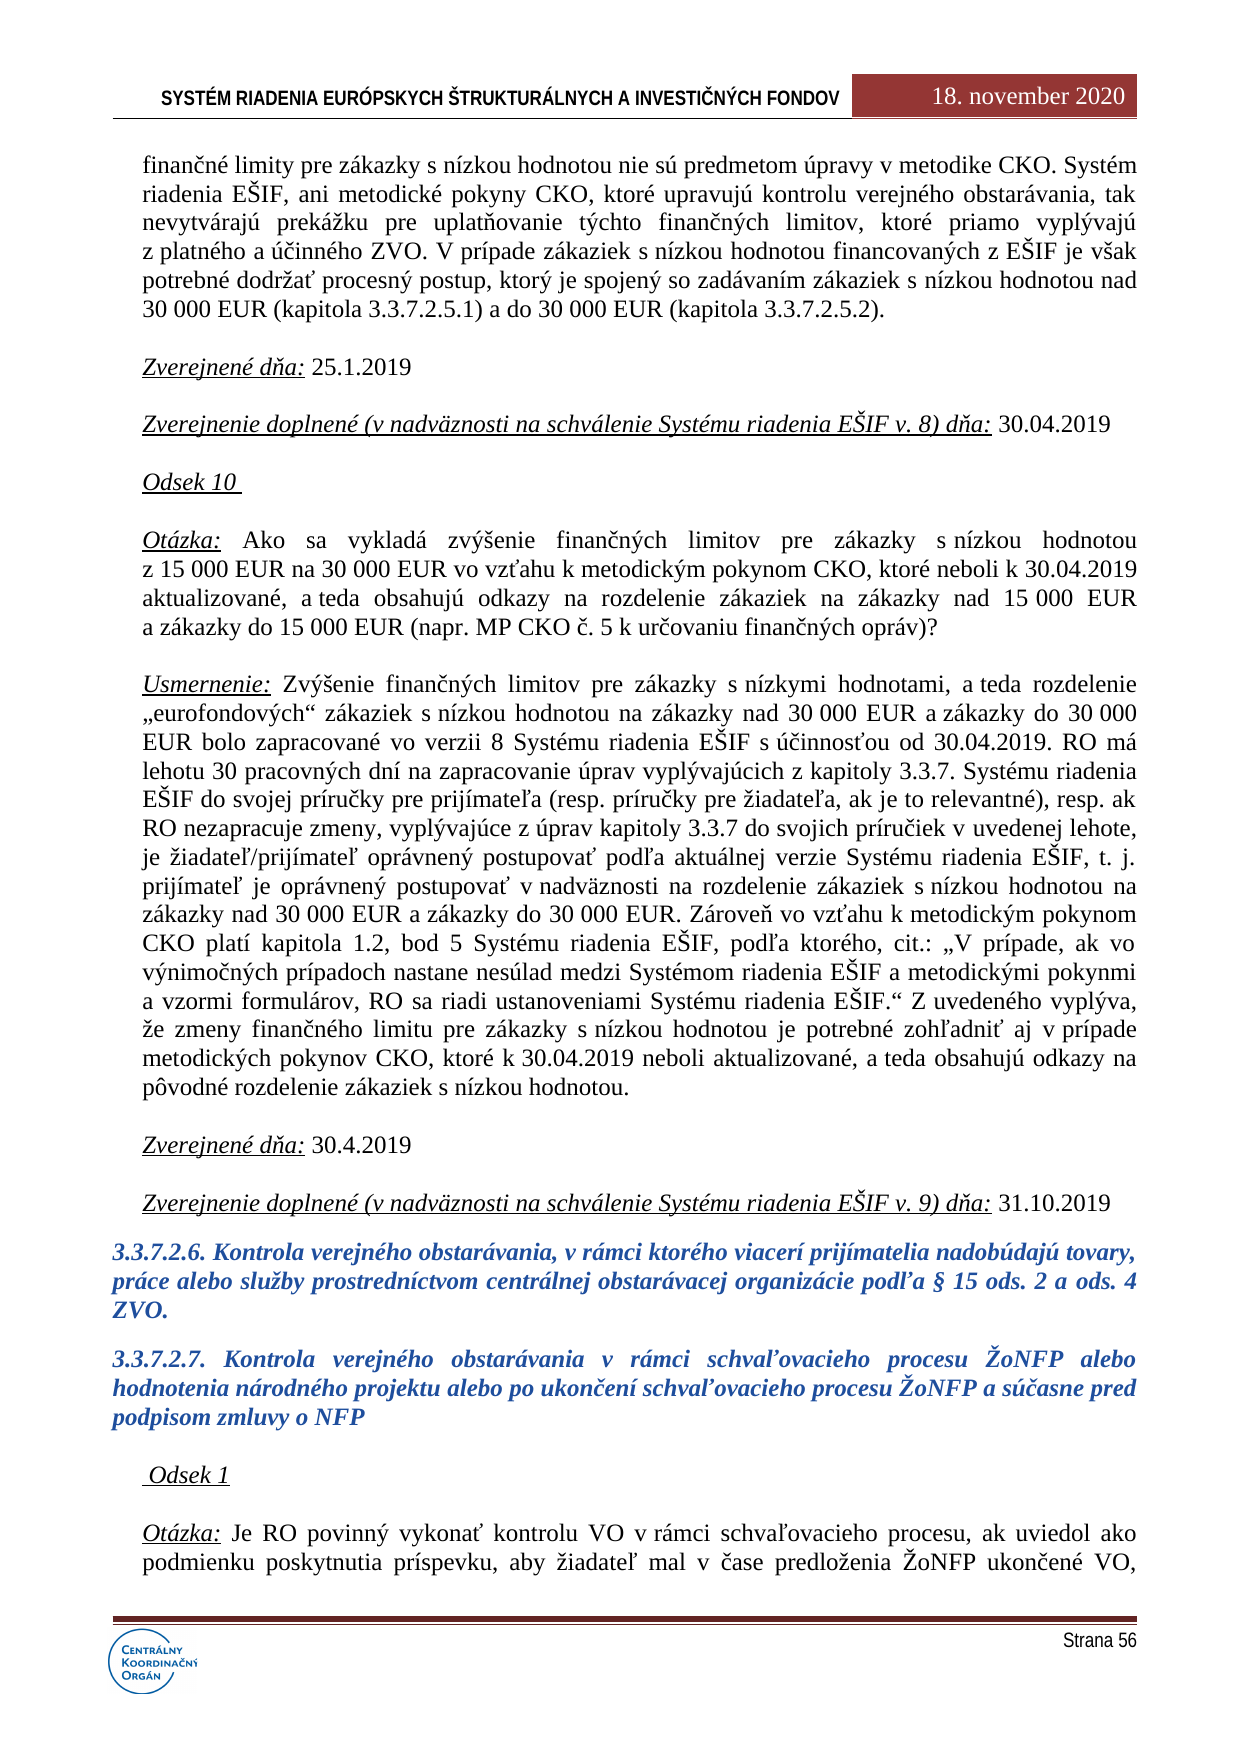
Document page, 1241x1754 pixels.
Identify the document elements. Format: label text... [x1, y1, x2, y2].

text Odsek 1 [142, 1460, 1137, 1489]
text Odsek 10 [112, 467, 1137, 496]
text 3.3.7.2.6. Kontrola verejného obstarávania, v rámci ktorého viacerí prijímatelia nadobúdajú tovary, práce alebo služby prostredníctvom centrálnej obstarávacej organizácie podľa § 15 ods. 2 a ods. 4 ZVO. [112, 1237, 1137, 1324]
text Zverejnené dňa: 25.1.2019 [112, 352, 1137, 380]
text 3.3.7.2.7. Kontrola verejného obstarávania v rámci schvaľovacieho procesu ŽoNFP alebo hodnotenia národného projektu alebo po ukončení schvaľovacieho procesu ŽoNFP a súčasne pred podpisom zmluvy o NFP [112, 1344, 1137, 1431]
text Usmernenie: Zvýšenie finančných limitov pre zákazky s nízkymi hodnotami, a teda rozdelenie „eurofondových“ zákaziek s nízkou hodnotou na zákazky nad 30 000 EUR a zákazky do 30 000 EUR bolo zapracované vo verzii 8 Systému riadenia EŠIF s účinnosťou od 30.04.2019. RO má lehotu 30 pracovných dní na zapracovanie úprav vyplývajúcich z kapitoly 3.3.7. Systému riadenia EŠIF do svojej príručky pre prijímateľa (resp. príručky pre žiadateľa, ak je to relevantné), resp. ak RO nezapracuje zmeny, vyplývajúce z úprav kapitoly 3.3.7 do svojich príručiek v uvedenej lehote, je žiadateľ/prijímateľ oprávnený postupovať podľa aktuálnej verzie Systému riadenia EŠIF, t. j. prijímateľ je oprávnený postupovať v nadväznosti na rozdelenie zákaziek s nízkou hodnotou na zákazky nad 30 000 EUR a zákazky do 30 000 EUR. Zároveň vo vzťahu k metodickým pokynom CKO platí kapitola 1.2, bod 5 Systému riadenia EŠIF, podľa ktorého, cit.: „V prípade, ak vo výnimočných prípadoch nastane nesúlad medzi Systémom riadenia EŠIF a metodickými pokynmi a vzormi formulárov, RO sa riadi ustanoveniami Systému riadenia EŠIF.“ Z uvedeného vyplýva, že zmeny finančného limitu pre zákazky s nízkou hodnotou je potrebné zohľadniť aj v prípade metodických pokynov CKO, ktoré k 30.04.2019 neboli aktualizované, a teda obsahujú odkazy na pôvodné rozdelenie zákaziek s nízkou hodnotou. [142, 669, 1137, 1101]
picture [106, 1627, 198, 1693]
text Zverejnenie doplnené (v nadväznosti na schválenie Systému riadenia EŠIF v. 9) dňa: 31.10.2019 [112, 1188, 1137, 1217]
text Zverejnené dňa: 30.4.2019 [112, 1130, 1137, 1159]
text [142, 1518, 1137, 1575]
text Zverejnenie doplnené (v nadväznosti na schválenie Systému riadenia EŠIF v. 8) dňa: 30.04.2019 [112, 409, 1137, 438]
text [142, 150, 1137, 322]
text Otázka: Ako sa vykladá zvýšenie finančných limitov pre zákazky s nízkou hodnotou z 15 000 EUR na 30 000 EUR vo vzťahu k metodickým pokynom CKO, ktoré neboli k 30.04.2019 aktualizované, a teda obsahujú odkazy na rozdelenie zákaziek na zákazky nad 15 000 EUR a zákazky do 15 000 EUR (napr. MP CKO č. 5 k určovaniu finančných opráv)? [142, 525, 1137, 640]
